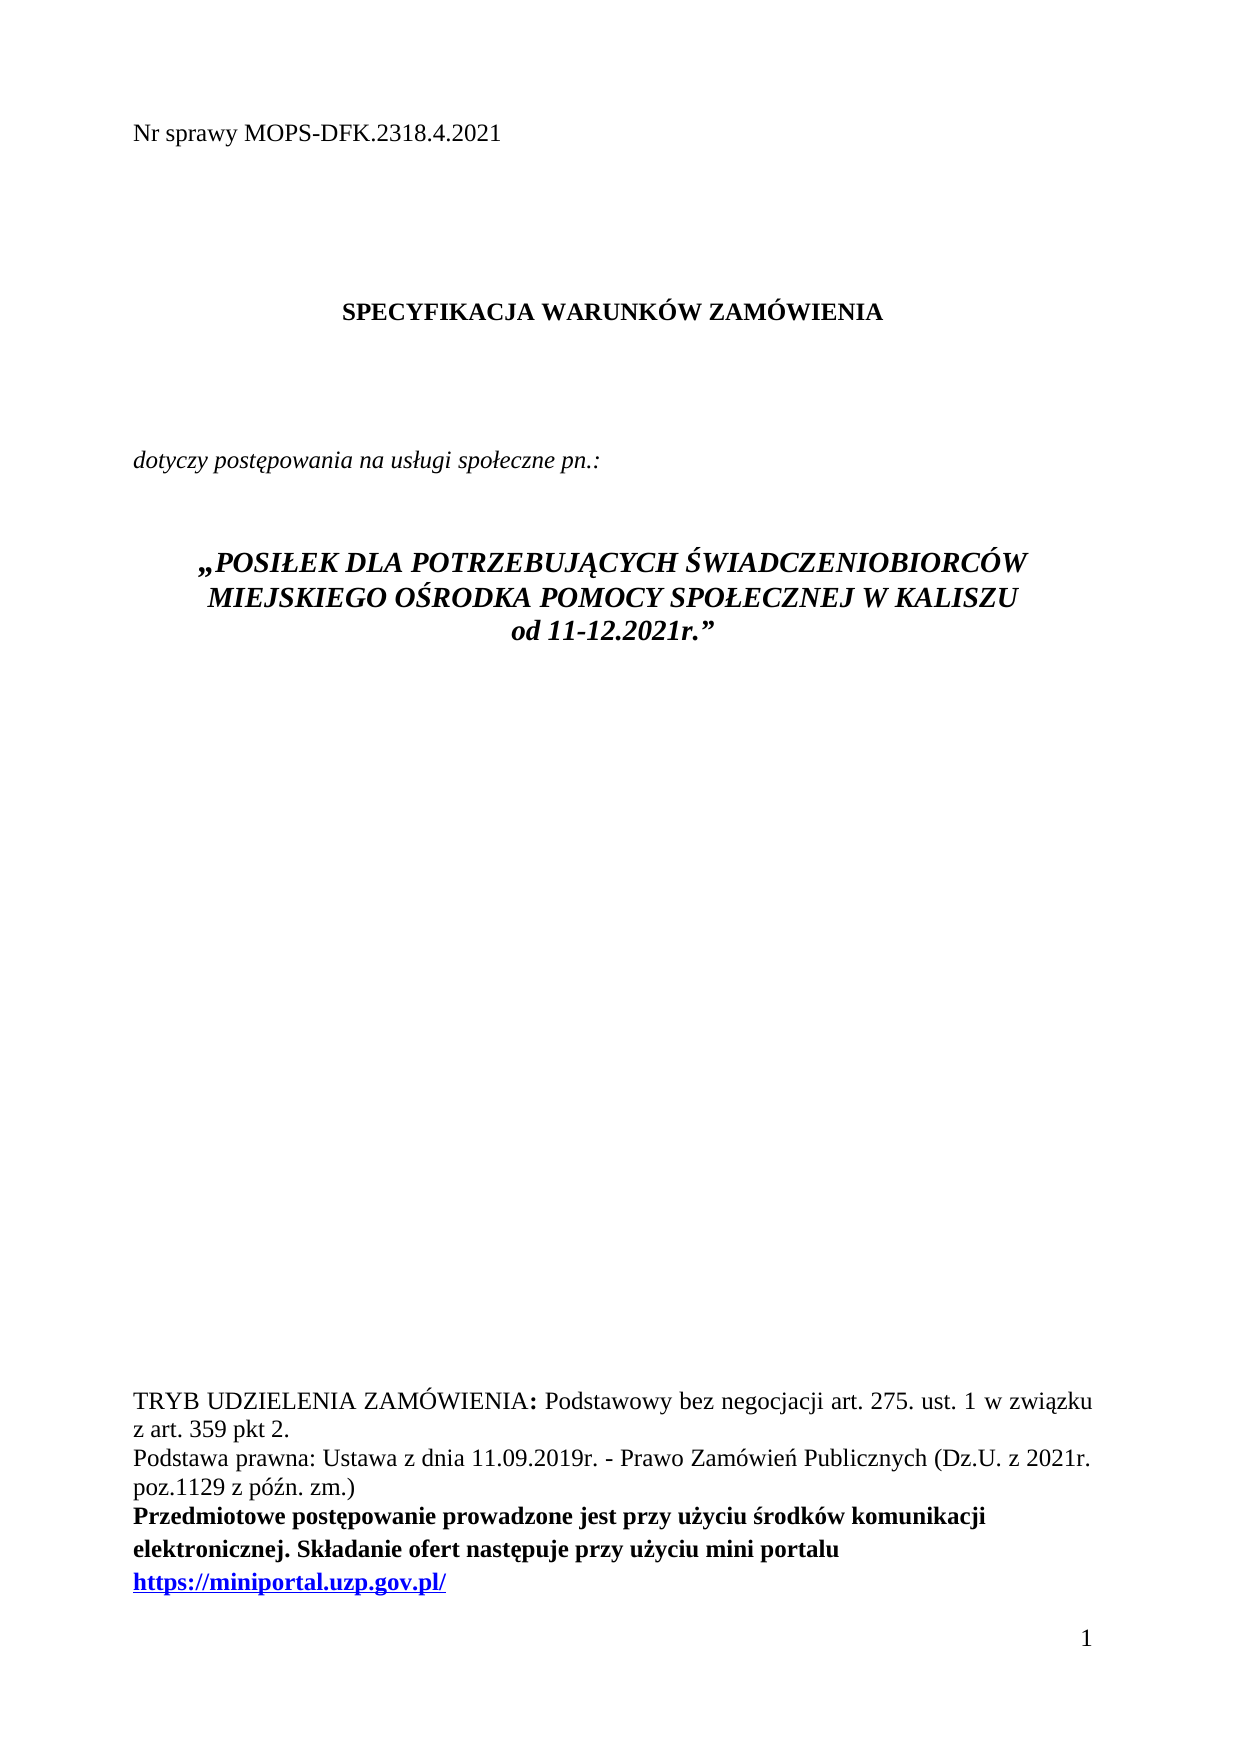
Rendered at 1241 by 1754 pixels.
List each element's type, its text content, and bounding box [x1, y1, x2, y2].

text „POSIŁEK DLA POTRZEBUJĄCYCH ŚWIADCZENIOBIORCÓW MIEJSKIEGO OŚRODKA POMOCY SPOŁECZNEJ W KALISZU [133, 541, 1092, 613]
text Podstawa prawna: Ustawa z dnia 11.09.2019r. - Prawo Zamówień Publicznych (Dz.U. z 2021r. poz.1129 z późn. zm.) [133, 1443, 1093, 1501]
text od 11-12.2021r.” [133, 613, 1092, 647]
text Przedmiotowe postępowanie prowadzone jest przy użyciu środków komunikacji elektronicznej. Składanie ofert następuje przy użyciu mini portalu https://miniportal.uzp.gov.pl/ [133, 1501, 1092, 1596]
text dotyczy postępowania na usługi społeczne pn.: [133, 446, 1092, 474]
text SPECYFIKACJA WARUNKÓW ZAMÓWIENIA [133, 297, 1092, 326]
text Nr sprawy MOPS-DFK.2318.4.2021 [133, 118, 1092, 147]
text TRYB UDZIELENIA ZAMÓWIENIA: Podstawowy bez negocjacji art. 275. ust. 1 w związku z art. 359 pkt 2. [133, 1386, 1093, 1443]
